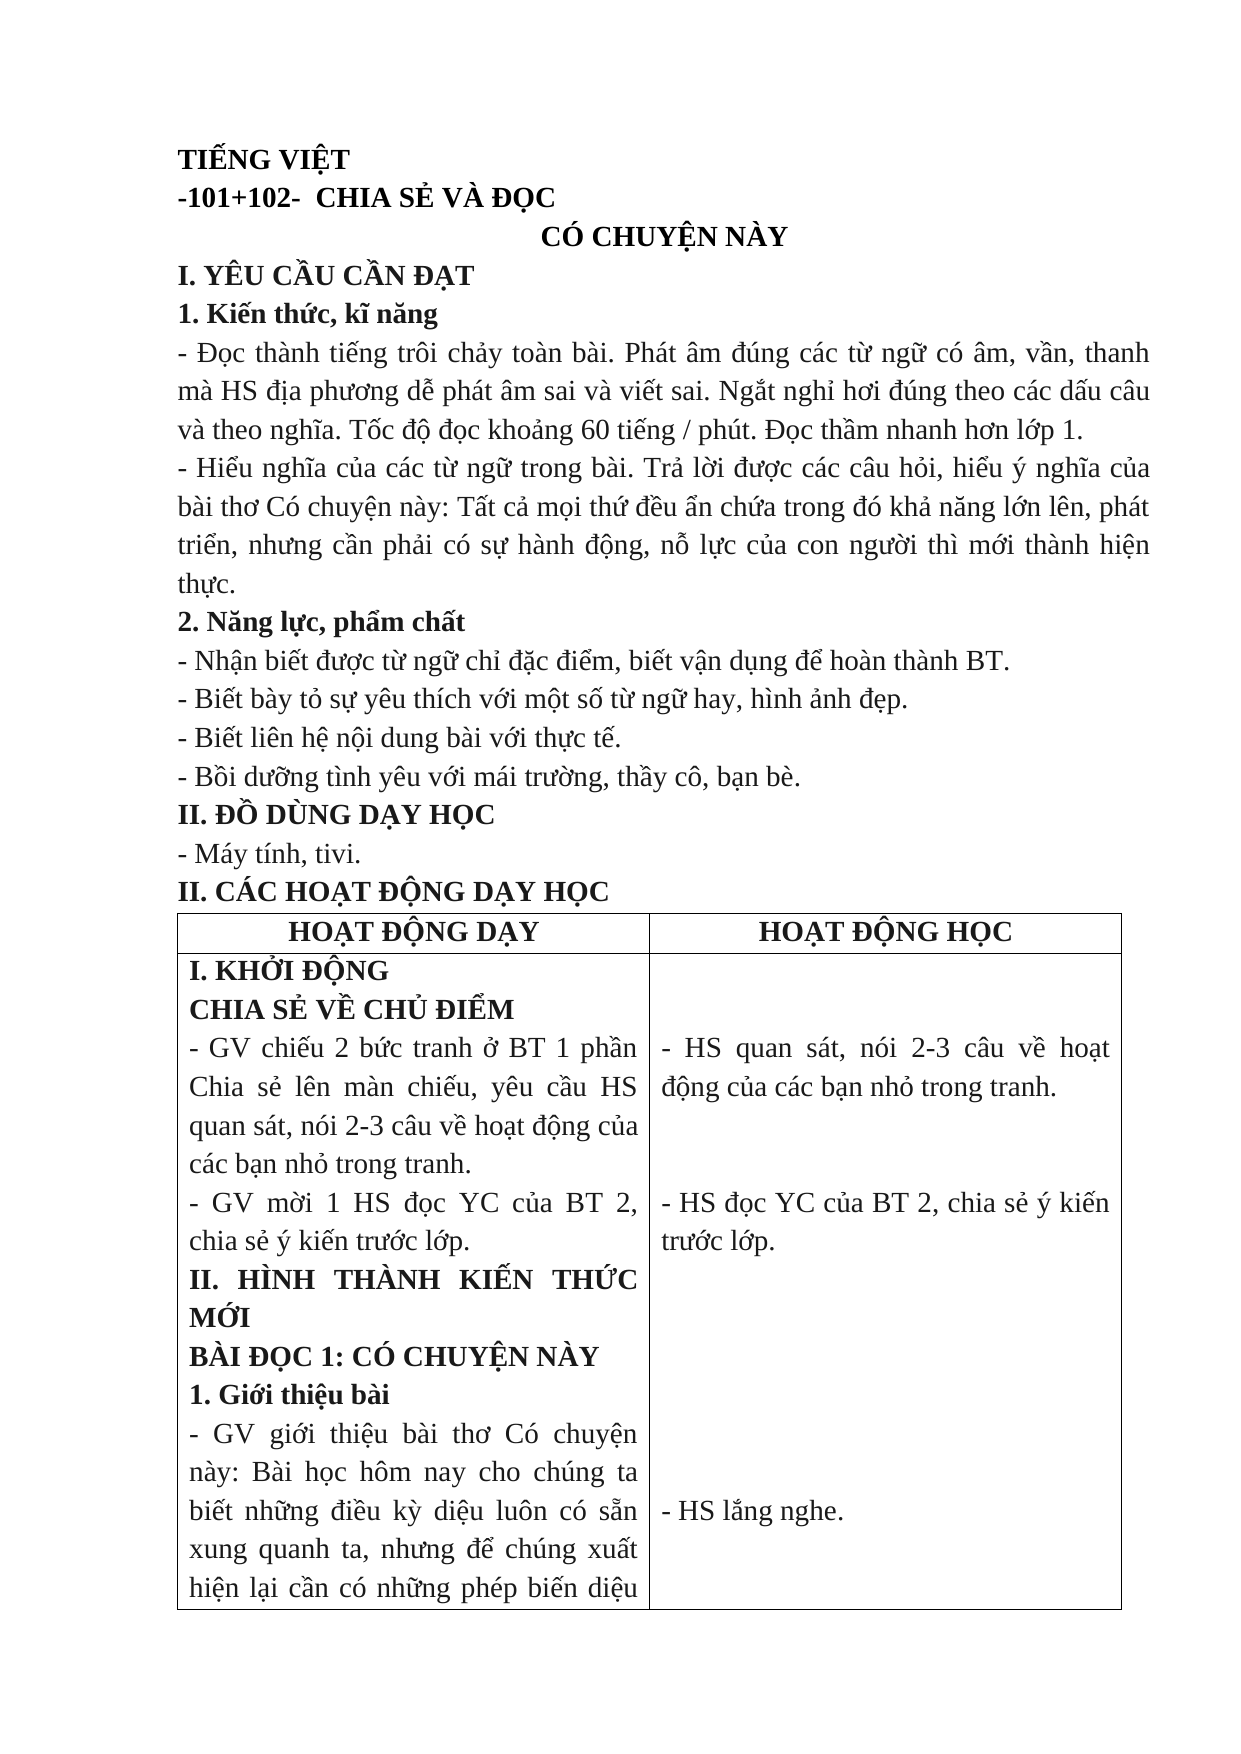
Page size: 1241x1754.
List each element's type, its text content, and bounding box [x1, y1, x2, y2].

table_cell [178, 954, 649, 1609]
text - Bồi dưỡng tình yêu với mái trường, thầy cô, bạn bè. [177, 759, 1152, 792]
subtitle CÓ CHUYỆN NÀY [177, 219, 1152, 253]
table_header HOẠT ĐỘNG HỌC [650, 914, 1121, 952]
text 2. Năng lực, phẩm chất [177, 604, 1152, 638]
text - Hiểu nghĩa của các từ ngữ trong bài. Trả lời được các câu hỏi, hiểu ý nghĩa của bài thơ Có chuyện này: Tất cả mọi thứ đều ẩn chứa trong đó khả năng lớn lên, phát triển, nhưng cần phải có sự hành động, nỗ lực của con người thì mới thành hiện thực. [177, 450, 1152, 599]
text II. ĐỒ DÙNG DẠY HỌC [177, 797, 1152, 831]
text - Đọc thành tiếng trôi chảy toàn bài. Phát âm đúng các từ ngữ có âm, vần, thanh mà HS địa phương dễ phát âm sai và viết sai. Ngắt nghỉ hơi đúng theo các dấu câu và theo nghĩa. Tốc độ đọc khoảng 60 tiếng / phút. Đọc thầm nhanh hơn lớp 1. [177, 335, 1152, 445]
text II. CÁC HOẠT ĐỘNG DẠY HỌC [177, 874, 1152, 908]
text - Nhận biết được từ ngữ chỉ đặc điểm, biết vận dụng để hoàn thành BT. [177, 643, 1152, 677]
subtitle -101+102- CHIA SẺ VÀ ĐỌC [177, 181, 1152, 214]
text - Máy tính, tivi. [177, 836, 1152, 869]
table_header HOẠT ĐỘNG DẠY [178, 914, 649, 952]
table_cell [650, 954, 1121, 1609]
text 1. Kiến thức, kĩ năng [177, 296, 1152, 330]
text TIẾNG VIỆT [177, 142, 1152, 176]
text - Biết bày tỏ sự yêu thích với một số từ ngữ hay, hình ảnh đẹp. [177, 682, 1152, 715]
text I. YÊU CẦU CẦN ĐẠT [177, 258, 1152, 291]
text - Biết liên hệ nội dung bài với thực tế. [177, 720, 1152, 754]
